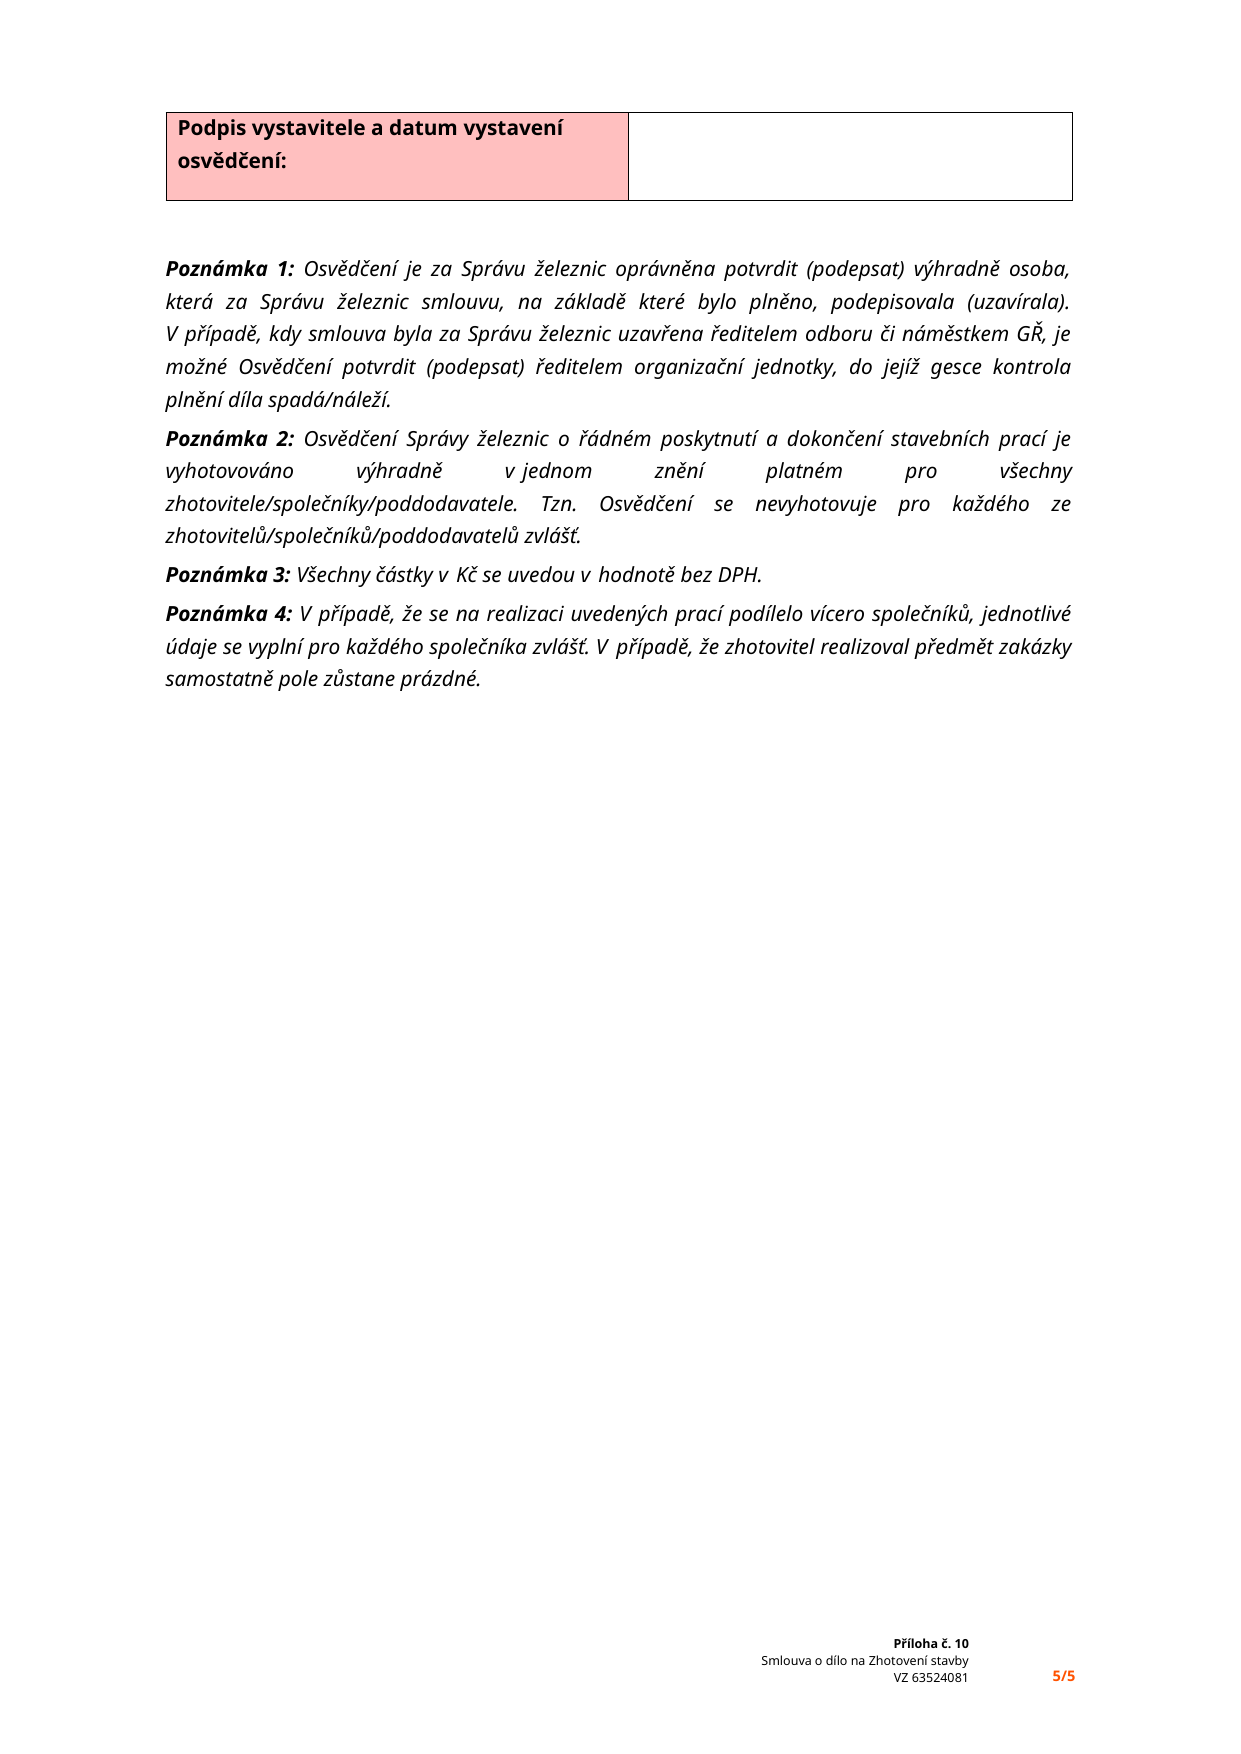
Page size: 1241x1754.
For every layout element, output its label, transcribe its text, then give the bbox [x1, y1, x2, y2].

text Poznámka 2: Osvědčení Správy železnic o řádném poskytnutí a dokončení stavebních prací je vyhotovováno výhradně v jednom znění platném pro všechny zhotovitele/společníky/poddodavatele. Tzn. Osvědčení se nevyhotovuje pro každého ze zhotovitelů/společníků/poddodavatelů zvlášť. [165, 424, 1075, 550]
text Poznámka 1: Osvědčení je za Správu železnic oprávněna potvrdit (podepsat) výhradně osoba, která za Správu železnic smlouvu, na základě které bylo plněno, podepisovala (uzavírala). V případě, kdy smlouva byla za Správu železnic uzavřena ředitelem odboru či náměstkem GŘ, je možné Osvědčení potvrdit (podepsat) ředitelem organizační jednotky, do jejíž gesce kontrola plnění díla spadá/náleží. [165, 254, 1075, 413]
table_cell [629, 113, 1072, 200]
text Poznámka 4: V případě, že se na realizaci uvedených prací podílelo vícero společníků, jednotlivé údaje se vyplní pro každého společníka zvlášť. V případě, že zhotovitel realizoval předmět zakázky samostatně pole zůstane prázdné. [165, 599, 1075, 693]
table_cell Podpis vystavitele a datum vystavení osvědčení: [167, 113, 628, 200]
text Poznámka 3: Všechny částky v Kč se uvedou v hodnotě bez DPH. [165, 560, 1075, 589]
